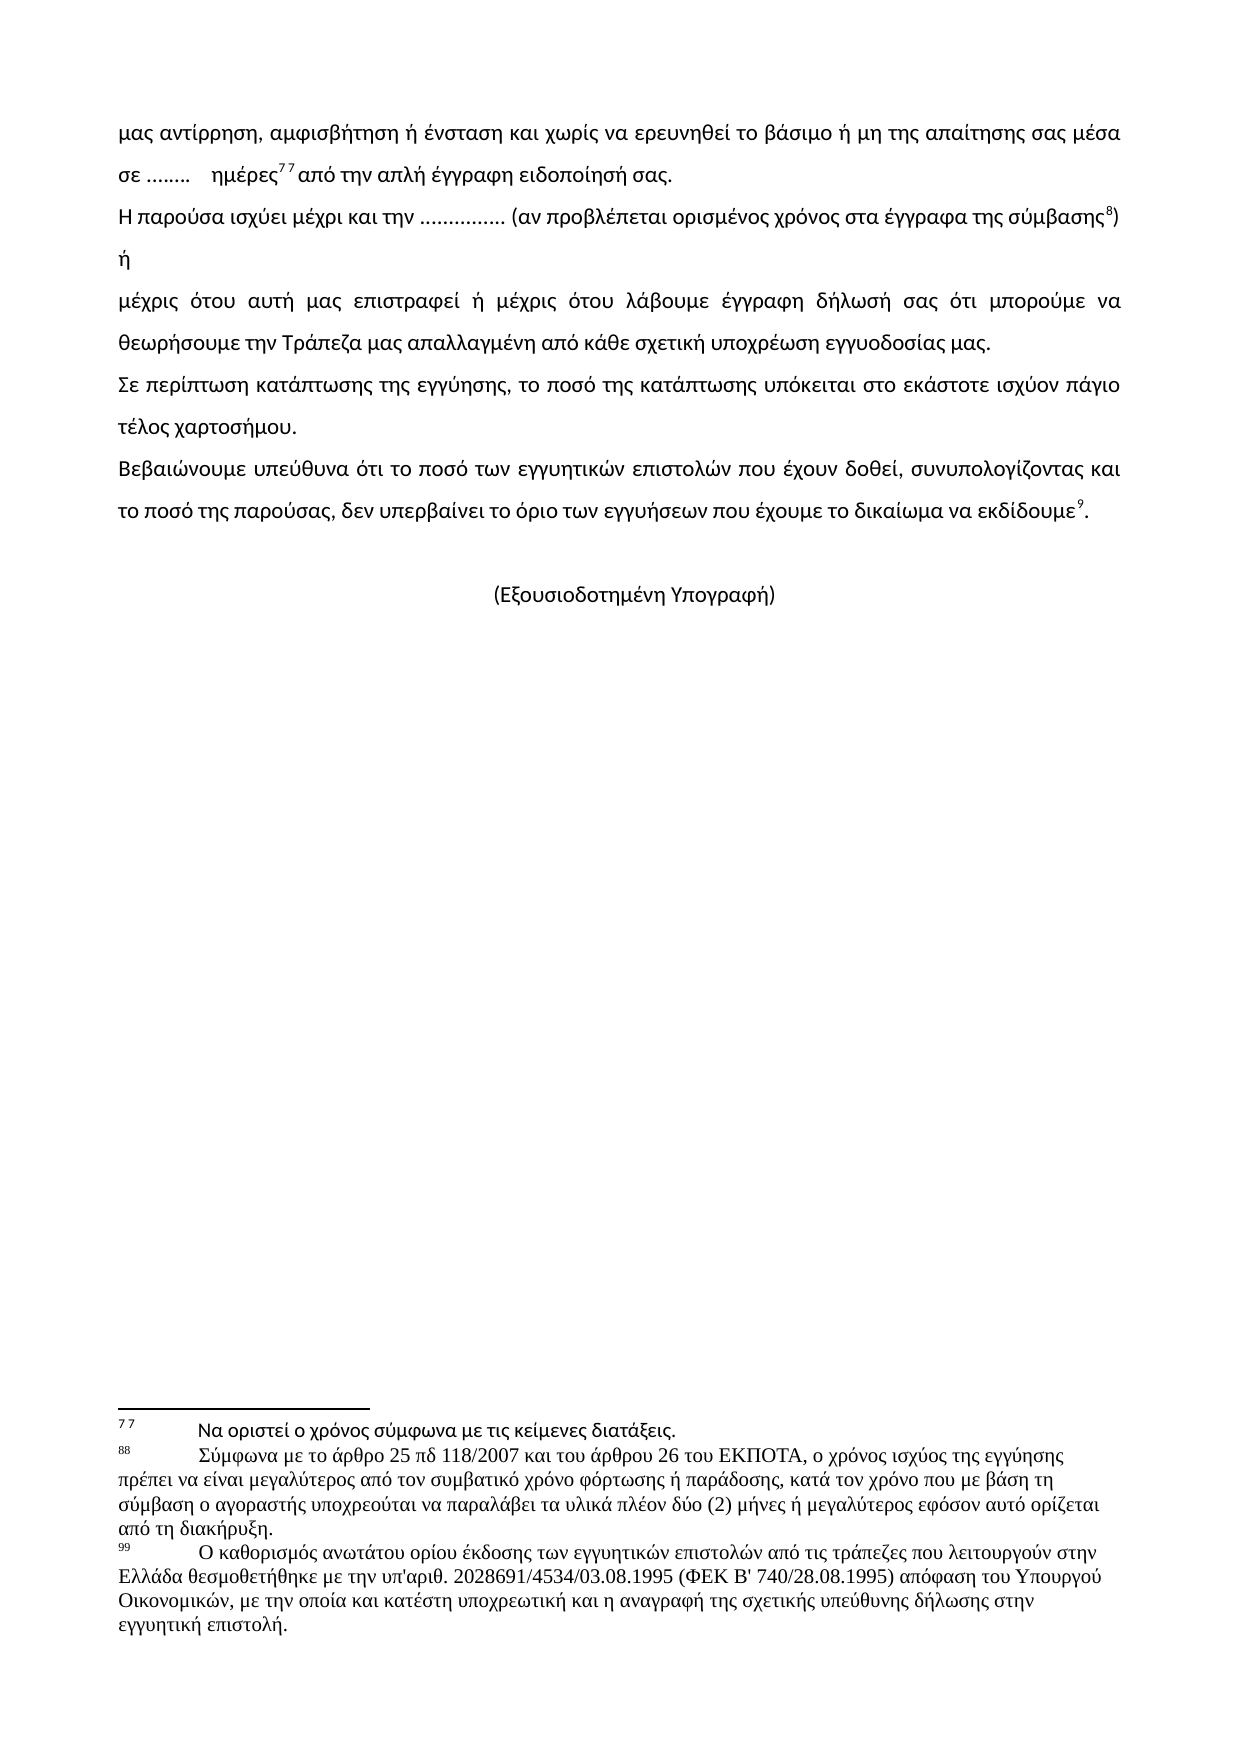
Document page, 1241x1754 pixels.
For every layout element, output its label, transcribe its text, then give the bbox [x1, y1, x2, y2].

text (Εξουσιοδοτημένη Υπογραφή) [418, 580, 1122, 608]
text Βεβαιώνουμε υπεύθυνα ότι το ποσό των εγγυητικών επιστολών που έχουν δοθεί, συνυπολογίζοντας και το ποσό της παρούσας, δεν υπερβαίνει το όριο των εγγυήσεων που έχουμε το δικαίωμα να εκδίδουμε9. [118, 454, 1122, 524]
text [118, 118, 1122, 188]
text Σε περίπτωση κατάπτωσης της εγγύησης, το ποσό της κατάπτωσης υπόκειται στο εκάστοτε ισχύον πάγιο τέλος χαρτοσήμου. [118, 370, 1122, 440]
text μέχρις ότου αυτή μας επιστραφεί ή μέχρις ότου λάβουμε έγγραφη δήλωσή σας ότι μπορούμε να θεωρήσουμε την Τράπεζα μας απαλλαγμένη από κάθε σχετική υποχρέωση εγγυοδοσίας μας. [118, 286, 1122, 356]
text ή [118, 244, 1122, 272]
text Η παρούσα ισχύει μέχρι και την ............... (αν προβλέπεται ορισμένος χρόνος στα έγγραφα της σύμβασης8) [118, 202, 1122, 230]
